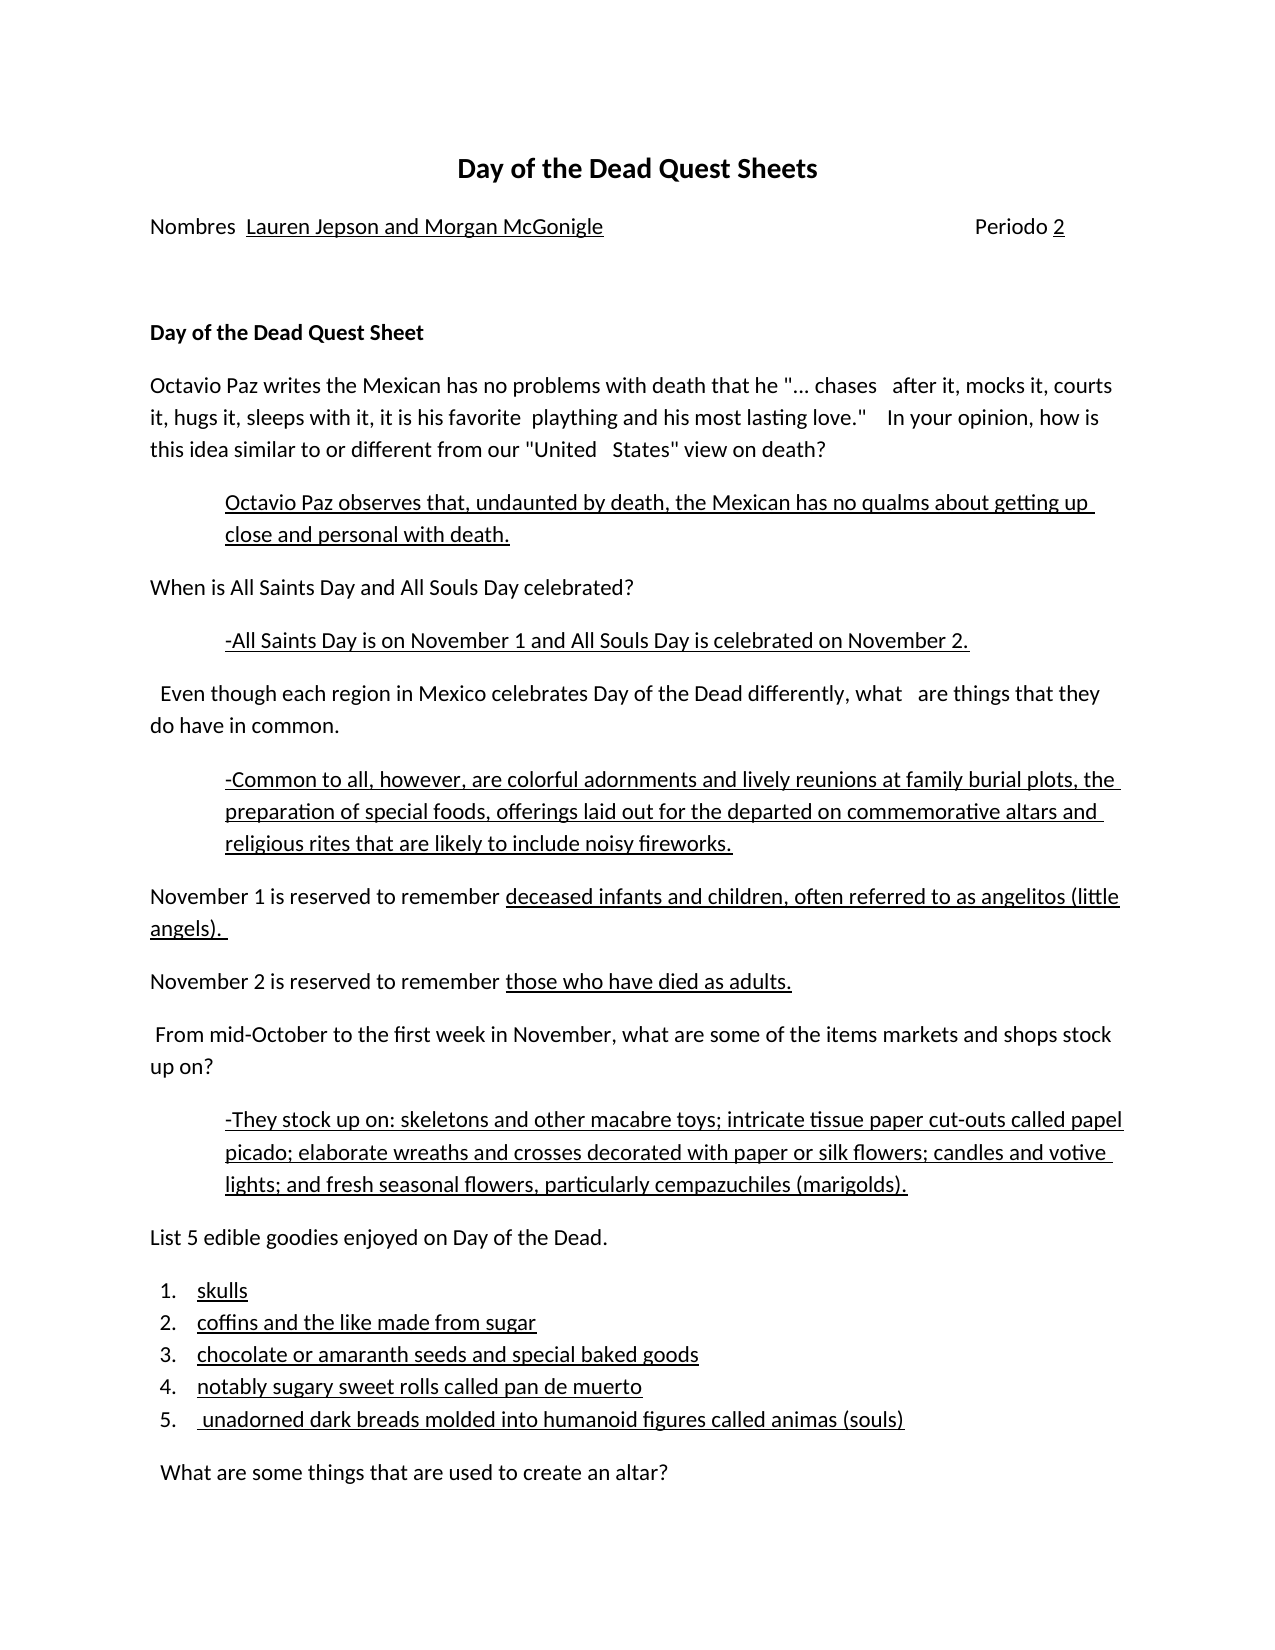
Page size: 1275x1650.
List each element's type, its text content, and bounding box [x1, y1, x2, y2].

text Day of the Dead Quest Sheets [150, 150, 1125, 186]
list skulls [159, 1276, 1125, 1304]
list unadorned dark breads molded into humanoid figures called animas (souls) [159, 1405, 1125, 1433]
text -All Saints Day is on November 1 and All Souls Day is celebrated on November 2. [150, 626, 1125, 654]
text Octavio Paz writes the Mexican has no problems with death that he "... chases after it, mocks it, courts it, hugs it, sleeps with it, it is his favorite plaything and his most lasting love." In your opinion, how is this idea similar to or different from our "United States" view on death? [150, 371, 1125, 463]
list notably sugary sweet rolls called pan de muerto [159, 1372, 1125, 1401]
text Even though each region in Mexico celebrates Day of the Dead differently, what are things that they do have in common. [150, 679, 1125, 740]
text When is All Saints Day and All Souls Day celebrated? [150, 573, 1125, 601]
text -They stock up on: skeletons and other macabre toys; intricate tissue paper cut-outs called papel picado; elaborate wreaths and crosses decorated with paper or silk flowers; candles and votive lights; and fresh seasonal flowers, particularly cempazuchiles (marigolds). [225, 1106, 1125, 1198]
list chocolate or amaranth seeds and special baked goods [159, 1340, 1125, 1368]
text What are some things that are used to create an altar? [150, 1458, 1125, 1486]
list coffins and the like made from sugar [159, 1308, 1125, 1336]
text November 1 is reserved to remember deceased infants and children, often referred to as angelitos (little angels). [150, 882, 1125, 942]
text From mid-October to the first week in November, what are some of the items markets and shops stock up on? [150, 1020, 1125, 1081]
text Nombres Lauren Jepson and Morgan McGonigle Periodo 2 [150, 212, 1125, 240]
text Octavio Paz observes that, undaunted by death, the Mexican has no qualms about getting up close and personal with death. [225, 488, 1125, 548]
text -Common to all, however, are colorful adornments and lively reunions at family burial plots, the preparation of special foods, offerings laid out for the departed on commemorative altars and religious rites that are likely to include noisy fireworks. [225, 765, 1125, 857]
text November 2 is reserved to remember those who have died as adults. [150, 967, 1125, 995]
text List 5 edible goodies enjoyed on Day of the Dead. [150, 1223, 1125, 1251]
text Day of the Dead Quest Sheet [150, 318, 1125, 346]
